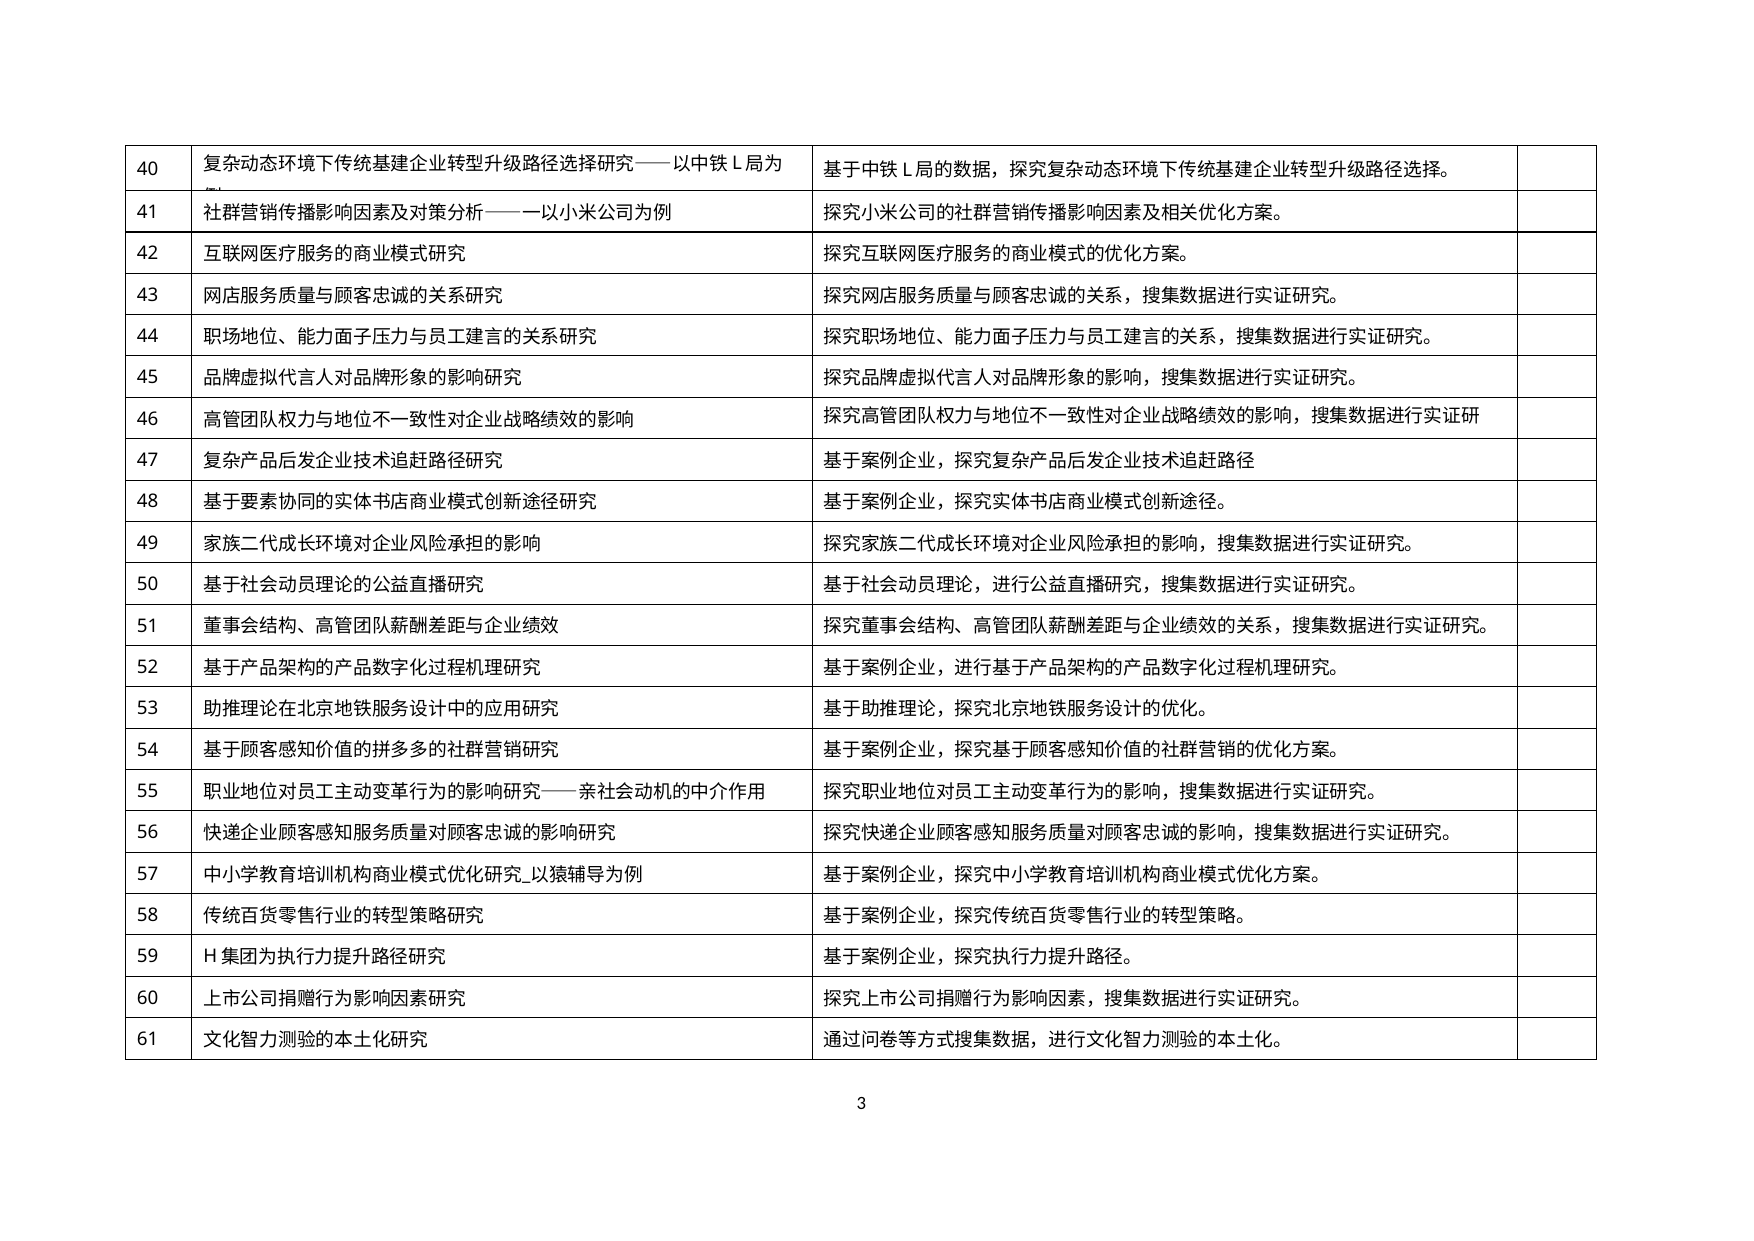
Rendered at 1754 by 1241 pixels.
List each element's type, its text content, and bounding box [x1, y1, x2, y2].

table_cell 49 [126, 522, 191, 562]
table_cell [1518, 481, 1596, 521]
table_cell 复杂动态环境下传统基建企业转型升级路径选择研究——以中铁L局为例 [192, 146, 812, 190]
table_cell 59 [126, 935, 191, 976]
table_cell 探究董事会结构、高管团队薪酬差距与企业绩效的关系，搜集数据进行实证研究。 [813, 605, 1517, 645]
table_cell 探究家族二代成长环境对企业风险承担的影响，搜集数据进行实证研究。 [813, 522, 1517, 562]
table_cell 职业地位对员工主动变革行为的影响研究——亲社会动机的中介作用 [192, 770, 812, 810]
table_cell 基于助推理论，探究北京地铁服务设计的优化。 [813, 687, 1517, 728]
table_cell 40 [126, 146, 191, 190]
table_cell [1518, 729, 1596, 769]
table_cell 探究上市公司捐赠行为影响因素，搜集数据进行实证研究。 [813, 977, 1517, 1017]
table_cell 董事会结构、高管团队薪酬差距与企业绩效 [192, 605, 812, 645]
table_cell [1518, 605, 1596, 645]
table_cell 中小学教育培训机构商业模式优化研究_以猿辅导为例 [192, 853, 812, 893]
table_cell 基于案例企业，探究复杂产品后发企业技术追赶路径 [813, 439, 1517, 479]
table_cell 高管团队权力与地位不一致性对企业战略绩效的影响 [192, 398, 812, 438]
table_cell [1518, 853, 1596, 893]
table_cell 探究快递企业顾客感知服务质量对顾客忠诚的影响，搜集数据进行实证研究。 [813, 811, 1517, 852]
table_cell 51 [126, 605, 191, 645]
table_cell 探究小米公司的社群营销传播影响因素及相关优化方案。 [813, 191, 1517, 231]
table_cell 助推理论在北京地铁服务设计中的应用研究 [192, 687, 812, 728]
table_cell [1518, 935, 1596, 976]
table_cell [1518, 233, 1596, 273]
table_cell [1518, 687, 1596, 728]
table_cell 基于案例企业，探究基于顾客感知价值的社群营销的优化方案。 [813, 729, 1517, 769]
table_cell [1518, 315, 1596, 355]
table_cell 通过问卷等方式搜集数据，进行文化智力测验的本土化。 [813, 1018, 1517, 1058]
table_cell [1518, 1018, 1596, 1058]
table_cell 探究网店服务质量与顾客忠诚的关系，搜集数据进行实证研究。 [813, 274, 1517, 314]
table_cell [1518, 977, 1596, 1017]
table_cell [1518, 146, 1596, 190]
table_cell 54 [126, 729, 191, 769]
table_cell 48 [126, 481, 191, 521]
table_cell [1518, 646, 1596, 686]
table_cell 探究职场地位、能力面子压力与员工建言的关系，搜集数据进行实证研究。 [813, 315, 1517, 355]
table_cell 探究高管团队权力与地位不一致性对企业战略绩效的影响，搜集数据进行实证研究。 [813, 398, 1517, 438]
table_cell 网店服务质量与顾客忠诚的关系研究 [192, 274, 812, 314]
table_cell H集团为执行力提升路径研究 [192, 935, 812, 976]
table_cell [1518, 191, 1596, 231]
table_cell 基于案例企业，进行基于产品架构的产品数字化过程机理研究。 [813, 646, 1517, 686]
table_cell 探究互联网医疗服务的商业模式的优化方案。 [813, 233, 1517, 273]
table_cell 基于案例企业，探究传统百货零售行业的转型策略。 [813, 894, 1517, 934]
table_cell [1518, 770, 1596, 810]
table_cell [1518, 356, 1596, 397]
table_cell 上市公司捐赠行为影响因素研究 [192, 977, 812, 1017]
table_cell 文化智力测验的本土化研究 [192, 1018, 812, 1058]
table_cell 快递企业顾客感知服务质量对顾客忠诚的影响研究 [192, 811, 812, 852]
table_cell [1518, 563, 1596, 603]
table_cell 基于社会动员理论，进行公益直播研究，搜集数据进行实证研究。 [813, 563, 1517, 603]
table_cell 56 [126, 811, 191, 852]
table_cell 传统百货零售行业的转型策略研究 [192, 894, 812, 934]
table_cell 基于社会动员理论的公益直播研究 [192, 563, 812, 603]
table_cell 57 [126, 853, 191, 893]
table_cell 45 [126, 356, 191, 397]
table_cell [1518, 274, 1596, 314]
table_cell 46 [126, 398, 191, 438]
table_cell 职场地位、能力面子压力与员工建言的关系研究 [192, 315, 812, 355]
table_cell 探究职业地位对员工主动变革行为的影响，搜集数据进行实证研究。 [813, 770, 1517, 810]
table_cell 44 [126, 315, 191, 355]
table_cell 基于案例企业，探究执行力提升路径。 [813, 935, 1517, 976]
table_cell 基于中铁L局的数据，探究复杂动态环境下传统基建企业转型升级路径选择。 [813, 146, 1517, 190]
table_cell [1518, 811, 1596, 852]
table_cell 50 [126, 563, 191, 603]
table_cell 探究品牌虚拟代言人对品牌形象的影响，搜集数据进行实证研究。 [813, 356, 1517, 397]
table_cell 社群营销传播影响因素及对策分析——一以小米公司为例 [192, 191, 812, 231]
table_cell 55 [126, 770, 191, 810]
table_cell [1518, 398, 1596, 438]
table_cell 基于顾客感知价值的拼多多的社群营销研究 [192, 729, 812, 769]
table_cell 基于案例企业，探究实体书店商业模式创新途径。 [813, 481, 1517, 521]
table_cell 复杂产品后发企业技术追赶路径研究 [192, 439, 812, 479]
table_cell [1518, 522, 1596, 562]
table_cell 52 [126, 646, 191, 686]
table_cell 58 [126, 894, 191, 934]
table_cell 61 [126, 1018, 191, 1058]
table_cell 家族二代成长环境对企业风险承担的影响 [192, 522, 812, 562]
table_cell [1518, 439, 1596, 479]
table_cell 42 [126, 233, 191, 273]
table_cell 互联网医疗服务的商业模式研究 [192, 233, 812, 273]
table_cell 基于产品架构的产品数字化过程机理研究 [192, 646, 812, 686]
table_cell 41 [126, 191, 191, 231]
table_cell 基于要素协同的实体书店商业模式创新途径研究 [192, 481, 812, 521]
table_cell 品牌虚拟代言人对品牌形象的影响研究 [192, 356, 812, 397]
table_cell 基于案例企业，探究中小学教育培训机构商业模式优化方案。 [813, 853, 1517, 893]
table_cell 47 [126, 439, 191, 479]
table_cell [1518, 894, 1596, 934]
table_cell 43 [126, 274, 191, 314]
table_cell 60 [126, 977, 191, 1017]
table_cell 53 [126, 687, 191, 728]
